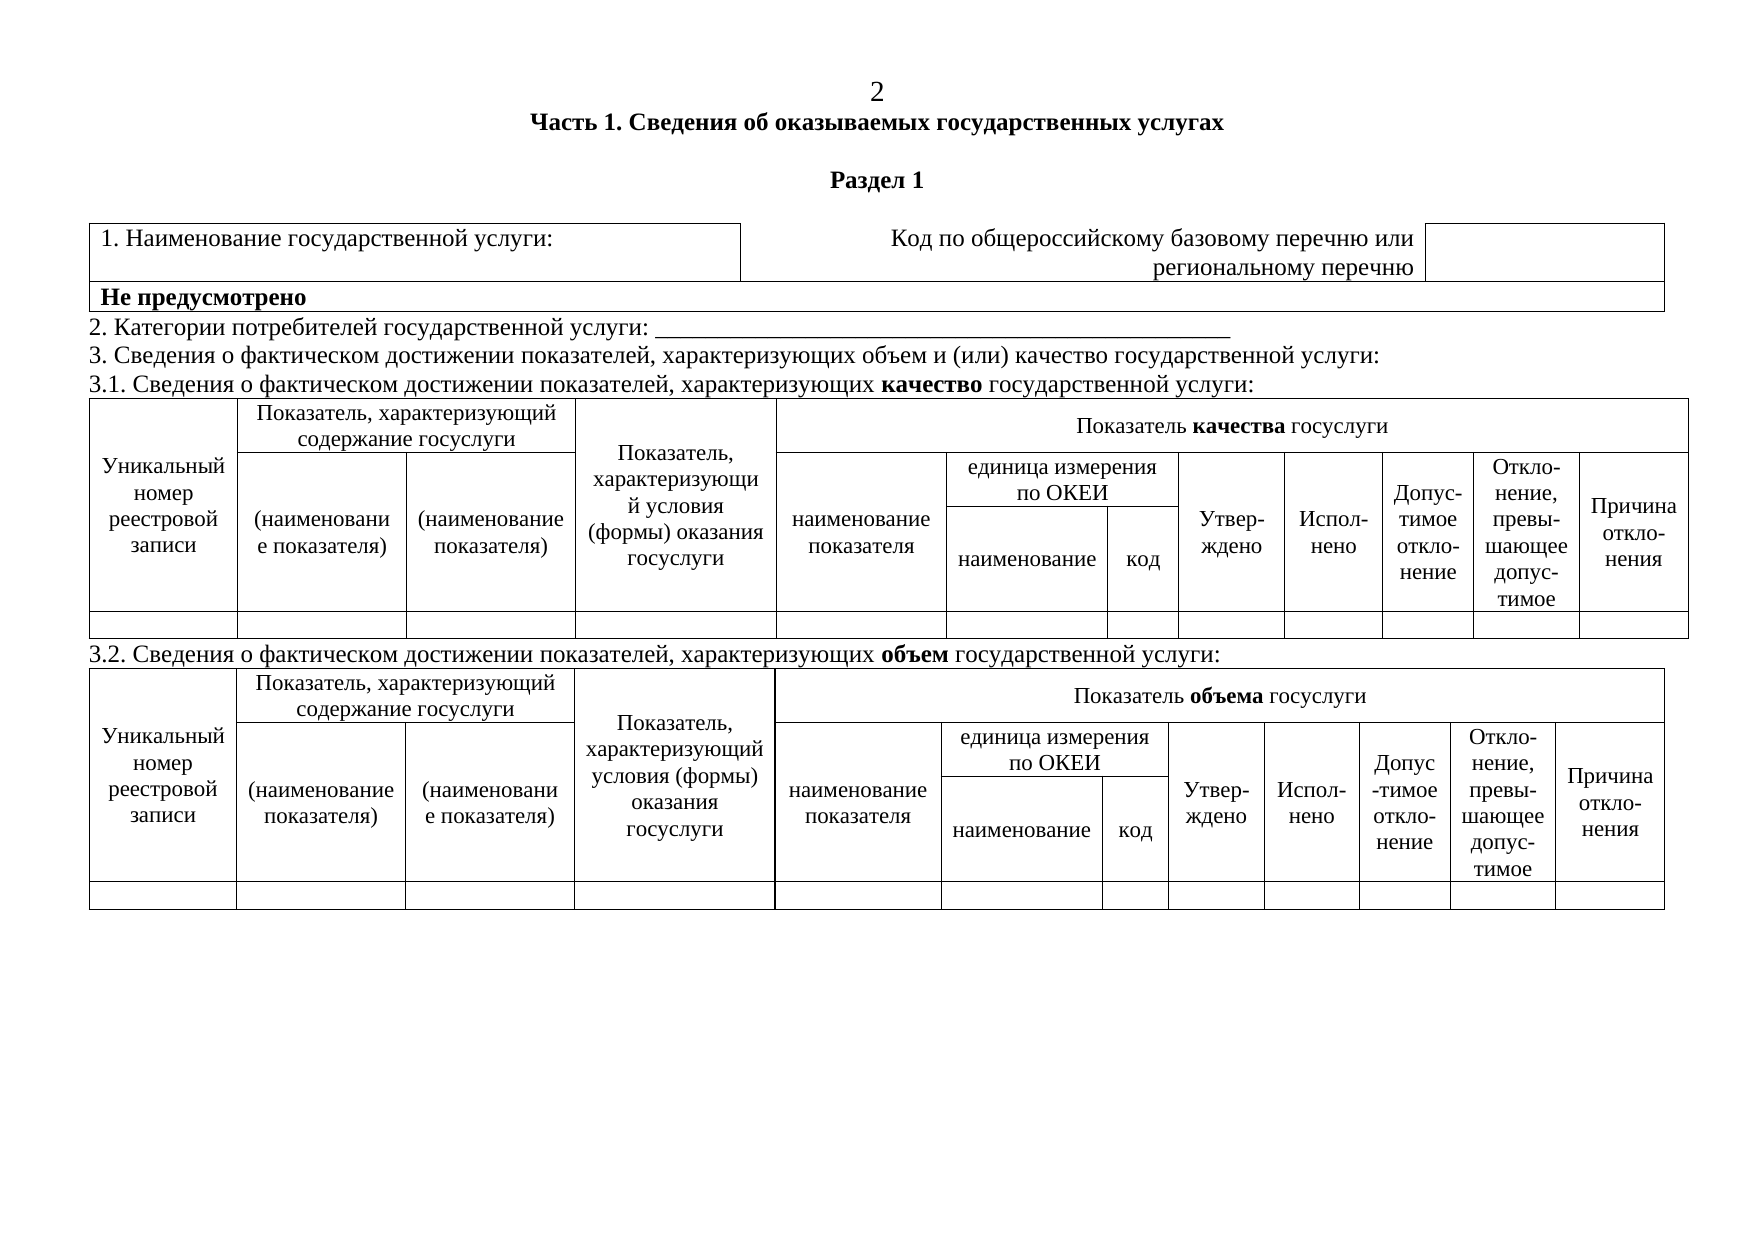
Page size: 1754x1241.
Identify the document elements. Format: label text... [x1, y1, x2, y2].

table_cell [1285, 612, 1382, 638]
table_cell Не предусмотрено [90, 282, 1664, 311]
table_cell [776, 882, 941, 908]
text 3.2. Сведения о фактическом достижении показателей, характеризующих объем государственной услуги: [89, 639, 1665, 668]
table_cell [576, 612, 776, 638]
table_cell [1383, 612, 1473, 638]
table_cell Причина откло-нения [1556, 723, 1664, 881]
table_cell [1108, 612, 1178, 638]
table_cell код [1108, 507, 1178, 611]
table_cell [1360, 882, 1450, 908]
text 3. Сведения о фактическом достижении показателей, характеризующих объем и (или) качество государственной услуги: [89, 341, 1665, 369]
table_cell [777, 612, 946, 638]
table_cell [90, 612, 237, 638]
text Часть 1. Сведения об оказываемых государственных услугах [89, 107, 1665, 136]
text 2. Категории потребителей государственной услуги: ______________________________________________ [89, 312, 1665, 341]
table_cell Испол-нено [1285, 453, 1382, 611]
table_cell [1169, 882, 1264, 908]
text Раздел 1 [89, 165, 1665, 194]
table_header Показатель объема госуслуги [776, 669, 1664, 722]
table_cell Допус-тимое откло-нение [1360, 723, 1450, 881]
table_cell наименование [942, 777, 1102, 881]
table_cell [1103, 882, 1168, 908]
table_cell Откло-нение, превы-шающее допус-тимое [1451, 723, 1555, 881]
table_cell [406, 882, 574, 908]
table_cell [575, 882, 774, 908]
table_cell (наименование показателя) [238, 453, 406, 611]
table_header [1426, 224, 1664, 281]
table_header Показатель, характеризующий содержание госуслуги [237, 669, 574, 722]
table_header 1. Наименование государственной услуги: [90, 224, 740, 281]
table_cell Утвер-ждено [1169, 723, 1264, 881]
table_cell наименование показателя [776, 723, 941, 881]
table_cell наименование показателя [777, 453, 946, 611]
table_cell единица измерения по ОКЕИ [942, 723, 1168, 776]
table_cell (наименование показателя) [407, 453, 575, 611]
table_cell [90, 882, 236, 908]
table_cell Испол-нено [1265, 723, 1359, 881]
table_header Код по общероссийскому базовому перечню или региональному перечню [741, 223, 1425, 281]
table_header Показатель, характеризующий содержание госуслуги [238, 399, 575, 452]
table_cell [1556, 882, 1664, 908]
table_header Показатель, характеризующий условия (формы) оказания госуслуги [576, 399, 776, 611]
text 3.1. Сведения о фактическом достижении показателей, характеризующих качество государственной услуги: [89, 369, 1665, 398]
table_cell Откло-нение, превы-шающее допус-тимое [1474, 453, 1579, 611]
table_cell [1451, 882, 1555, 908]
table_cell [947, 612, 1107, 638]
table_cell [1179, 612, 1284, 638]
table_cell [1265, 882, 1359, 908]
table_cell единица измерения по ОКЕИ [947, 453, 1178, 506]
table_cell [237, 882, 405, 908]
table_header Показатель качества госуслуги [777, 399, 1688, 452]
table_header Уникальный номер реестровой записи [90, 669, 236, 881]
table_cell Причина откло-нения [1580, 453, 1688, 611]
table_header Показатель, характеризующий условия (формы) оказания госуслуги [575, 669, 774, 881]
table_cell [407, 612, 575, 638]
table_header Уникальный номер реестровой записи [90, 399, 237, 611]
table_cell [942, 882, 1102, 908]
table_cell наименование [947, 507, 1107, 611]
table_cell [1474, 612, 1579, 638]
table_cell (наименование показателя) [237, 723, 405, 881]
table_cell [1580, 612, 1688, 638]
table_cell [238, 612, 406, 638]
table_cell Утвер-ждено [1179, 453, 1284, 611]
table_cell код [1103, 777, 1168, 881]
table_cell (наименование показателя) [406, 723, 574, 881]
table_cell Допус-тимое откло-нение [1383, 453, 1473, 611]
